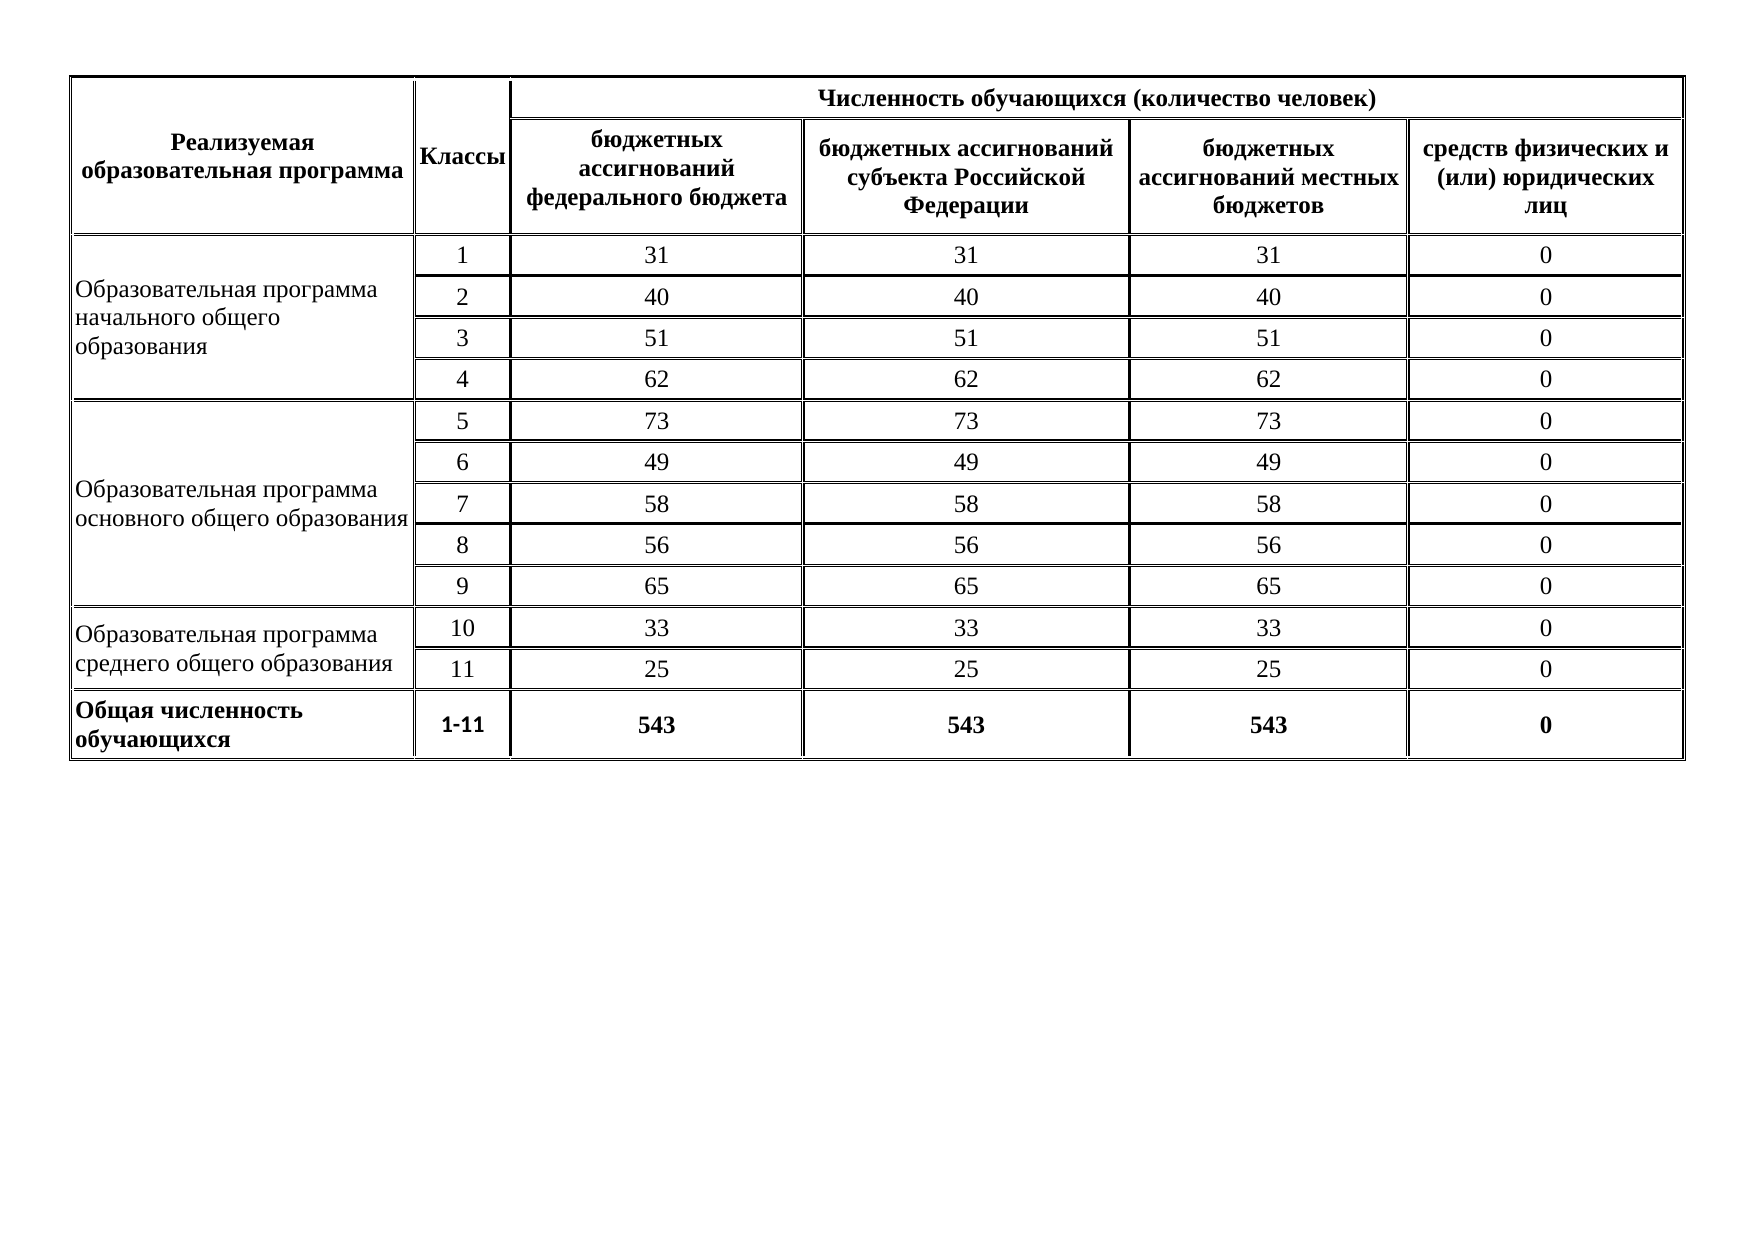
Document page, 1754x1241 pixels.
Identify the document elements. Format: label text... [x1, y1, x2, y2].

table_cell 8 [416, 525, 509, 563]
table_cell 0 [1410, 274, 1682, 315]
table_cell 65 [1131, 567, 1406, 605]
table_cell 543 [510, 688, 803, 758]
table_header Численность обучающихся (количество человек) [510, 78, 1682, 116]
table_cell Образовательная программа основного общего образования [72, 398, 413, 605]
table_cell 62 [1131, 360, 1406, 398]
table_cell 25 [512, 650, 801, 687]
table_cell 73 [1131, 402, 1406, 439]
table_cell 31 [1131, 236, 1406, 274]
table_cell 0 [1410, 522, 1682, 563]
table_cell 40 [512, 277, 801, 315]
table_cell 543 [1129, 688, 1408, 758]
table_cell 51 [1131, 319, 1406, 357]
table_cell 0 [1408, 688, 1683, 758]
table_cell 65 [805, 567, 1128, 605]
table_cell 33 [805, 608, 1128, 646]
table_cell 49 [512, 443, 801, 481]
table_cell 40 [805, 277, 1128, 315]
table_cell 33 [512, 608, 801, 646]
table_cell 33 [1131, 608, 1406, 646]
table_cell 73 [805, 402, 1128, 439]
table_cell 51 [512, 319, 801, 357]
table_cell 56 [805, 525, 1128, 563]
table_cell 49 [805, 443, 1128, 481]
table_cell 5 [416, 402, 509, 439]
table_cell 65 [512, 567, 801, 605]
table_cell 9 [416, 567, 509, 605]
table_cell 49 [1131, 443, 1406, 481]
table_cell 1 [416, 236, 509, 274]
table_cell 543 [803, 691, 1129, 758]
table_cell 1-11 [415, 691, 510, 758]
table_cell 0 [1408, 357, 1684, 398]
table_cell 25 [1131, 650, 1406, 687]
table_cell 4 [416, 360, 509, 398]
table_cell 0 [1410, 315, 1683, 357]
table_cell 0 [1408, 605, 1684, 646]
table_cell Общая численность обучающихся [72, 688, 414, 758]
table_header Классы [415, 78, 510, 233]
table_cell средств физических и (или) юридических лиц [1408, 116, 1683, 233]
table_cell 0 [1410, 646, 1683, 687]
table_cell бюджетных ассигнований местных бюджетов [1131, 120, 1406, 233]
table_cell 56 [512, 525, 801, 563]
table_cell 25 [805, 650, 1128, 687]
table_cell 51 [805, 319, 1128, 357]
table_cell бюджетных ассигнований федерального бюджета [512, 120, 801, 233]
table_cell 0 [1410, 564, 1683, 605]
table_cell 56 [1131, 525, 1406, 563]
table_cell 31 [512, 236, 801, 274]
table_cell 62 [805, 360, 1128, 398]
table_cell 58 [512, 484, 801, 522]
table_cell 11 [416, 650, 509, 687]
table_cell 31 [805, 236, 1128, 274]
table_cell 2 [416, 277, 509, 315]
table_header Реализуемая образовательная программа [72, 78, 414, 233]
table_cell 0 [1408, 481, 1684, 522]
table_cell 7 [416, 484, 509, 522]
table_cell 0 [1410, 398, 1683, 439]
table_cell 3 [416, 319, 509, 357]
table_cell 58 [1131, 484, 1406, 522]
table_cell 40 [1131, 277, 1406, 315]
table_cell бюджетных ассигнований субъекта Российской Федерации [805, 120, 1128, 233]
table_cell 10 [416, 608, 509, 646]
table_cell Образовательная программа среднего общего образования [70, 605, 414, 687]
table_cell 58 [805, 484, 1128, 522]
table_cell 73 [512, 402, 801, 439]
table_cell 6 [416, 443, 509, 481]
table_cell 0 [1408, 233, 1684, 274]
table_cell Образовательная программа начального общего образования [70, 233, 414, 398]
table_cell 62 [512, 360, 801, 398]
table_cell 0 [1410, 439, 1683, 481]
